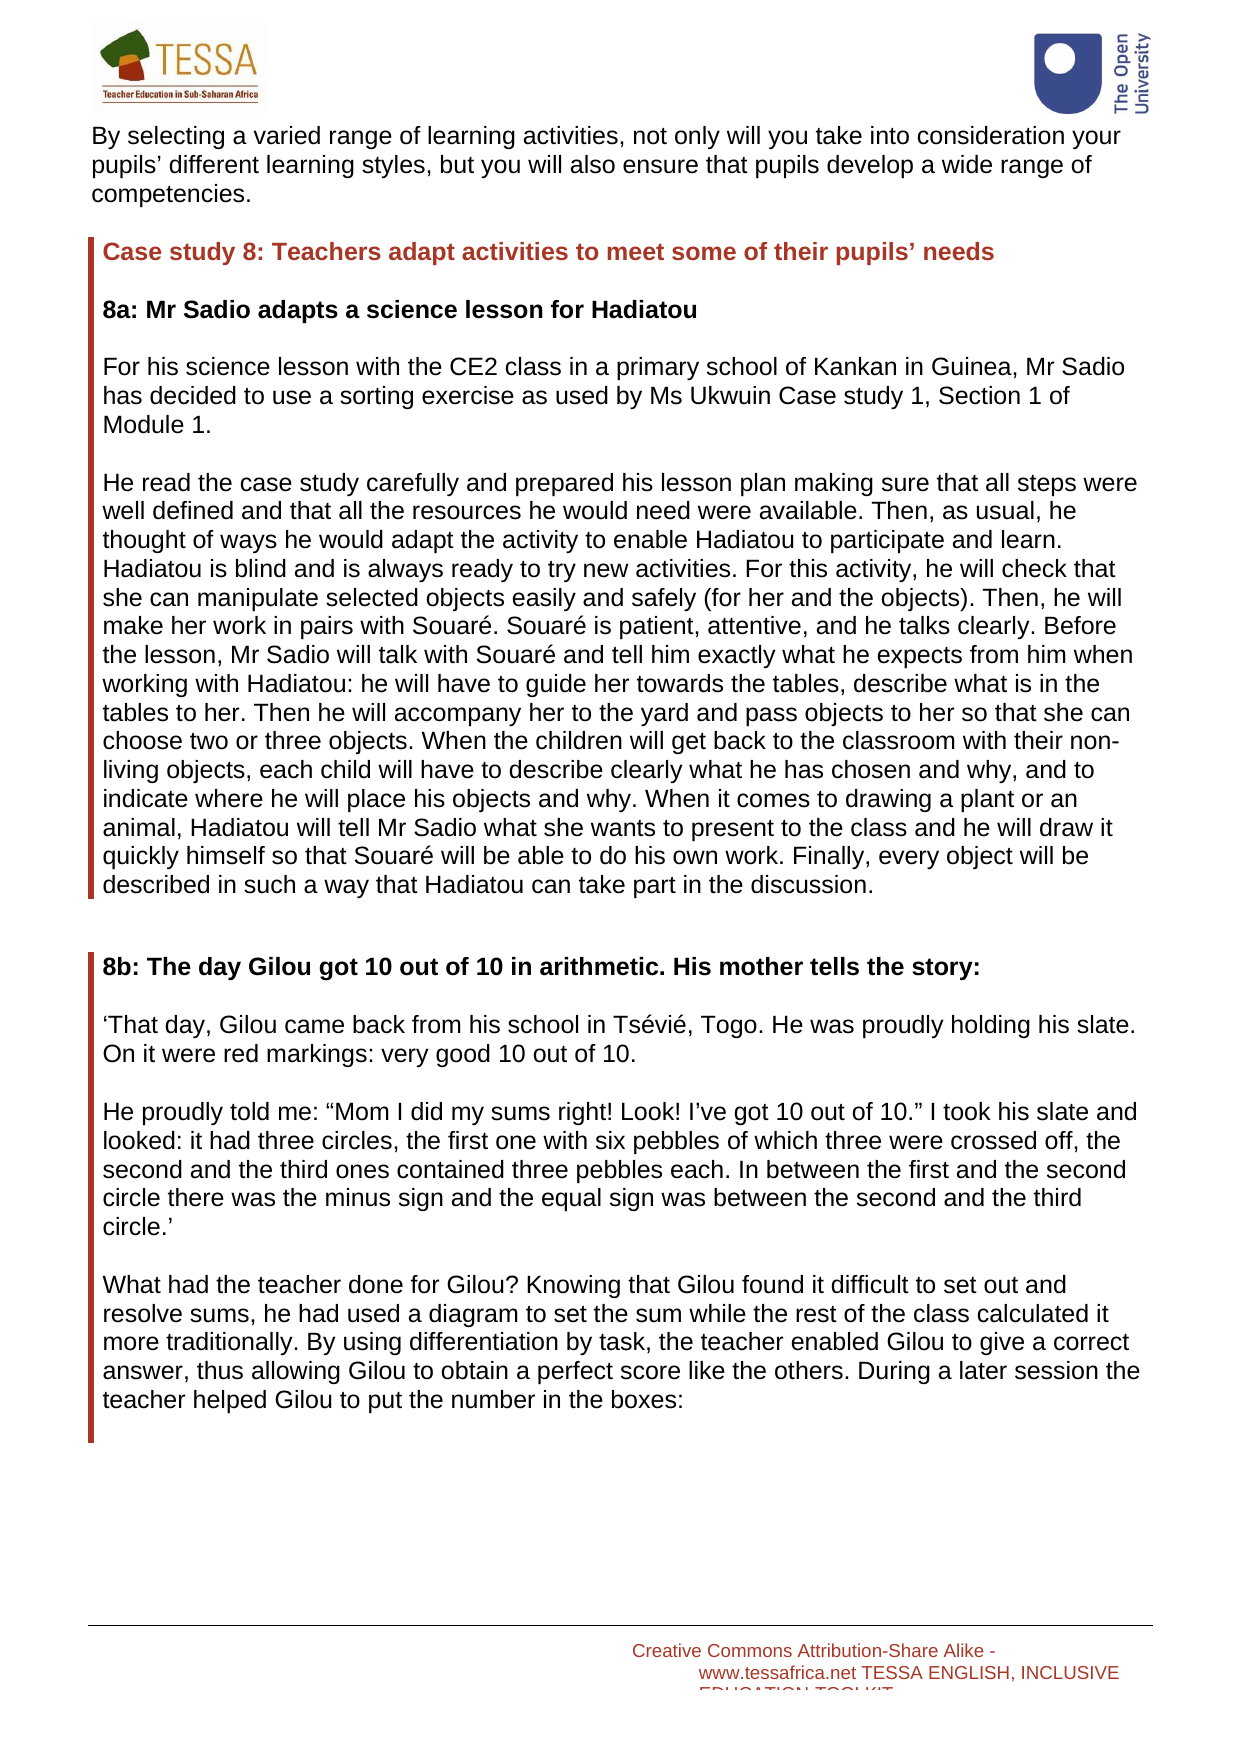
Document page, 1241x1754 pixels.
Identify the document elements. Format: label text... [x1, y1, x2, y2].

subtitle 8b: The day Gilou got 10 out of 10 in arithmetic. His mother tells the story: [102, 952, 1182, 981]
text He read the case study carefully and prepared his lesson plan making sure that all steps were well defined and that all the resources he would need were available. Then, as usual, he thought of ways he would adapt the activity to enable Hadiatou to participate and learn. [102, 467, 1141, 554]
text ‘That day, Gilou came back from his school in Tsévié, Togo. He was proudly holding his slate. On it were red markings: very good 10 out of 10. [102, 1010, 1139, 1068]
picture [91, 22, 267, 114]
text By selecting a varied range of learning activities, not only will you take into consideration your pupils’ different learning styles, but you will also ensure that pupils develop a wide range of competencies. [91, 121, 1124, 208]
text For his science lesson with the CE2 class in a primary school of Kankan in Guinea, Mr Sadio has decided to use a sorting exercise as used by Ms Ukwuin Case study 1, Section 1 of Module 1. [102, 352, 1128, 438]
text Hadiatou is blind and is always ready to try new activities. For this activity, he will check that she can manipulate selected objects easily and safely (for her and the objects). Then, he will make her work in pairs with Souaré. Souaré is patient, attentive, and he talks clearly. Before the lesson, Mr Sadio will talk with Souaré and tell him exactly what he expects from him when working with Hadiatou: he will have to guide her towards the tables, describe what is in the tables to her. Then he will accompany her to the yard and pass objects to her so that she can choose two or three objects. When the children will get back to the classroom with their non- living objects, each child will have to describe clearly what he has chosen and why, and to indicate where he will place his objects and why. When it comes to drawing a plant or an animal, Hadiatou will tell Mr Sadio what she wants to present to the class and he will draw it quickly himself so that Souaré will be able to do his own work. Finally, every object will be described in such a way that Hadiatou can take part in the discussion. [102, 554, 1136, 899]
text What had the teacher done for Gilou? Knowing that Gilou found it difficult to set out and resolve sums, he had used a diagram to set the sum while the rest of the class calculated it more traditionally. By using differentiation by task, the teacher enabled Gilou to give a correct answer, thus allowing Gilou to obtain a perfect score like the others. During a later session the teacher helped Gilou to put the number in the boxes: [102, 1270, 1143, 1414]
picture [1034, 33, 1151, 114]
text Case study 8: Teachers adapt activities to meet some of their pupils’ needs 8a: Mr Sadio adapts a science lesson for Hadiatou [102, 237, 997, 323]
text He proudly told me: “Mom I did my sums right! Look! I’ve got 10 out of 10.” I took his slate and looked: it had three circles, the first one with six pebbles of which three were crossed off, the second and the third ones contained three pebbles each. In between the first and the second circle there was the minus sign and the equal sign was between the second and the third circle.’ [102, 1097, 1141, 1241]
